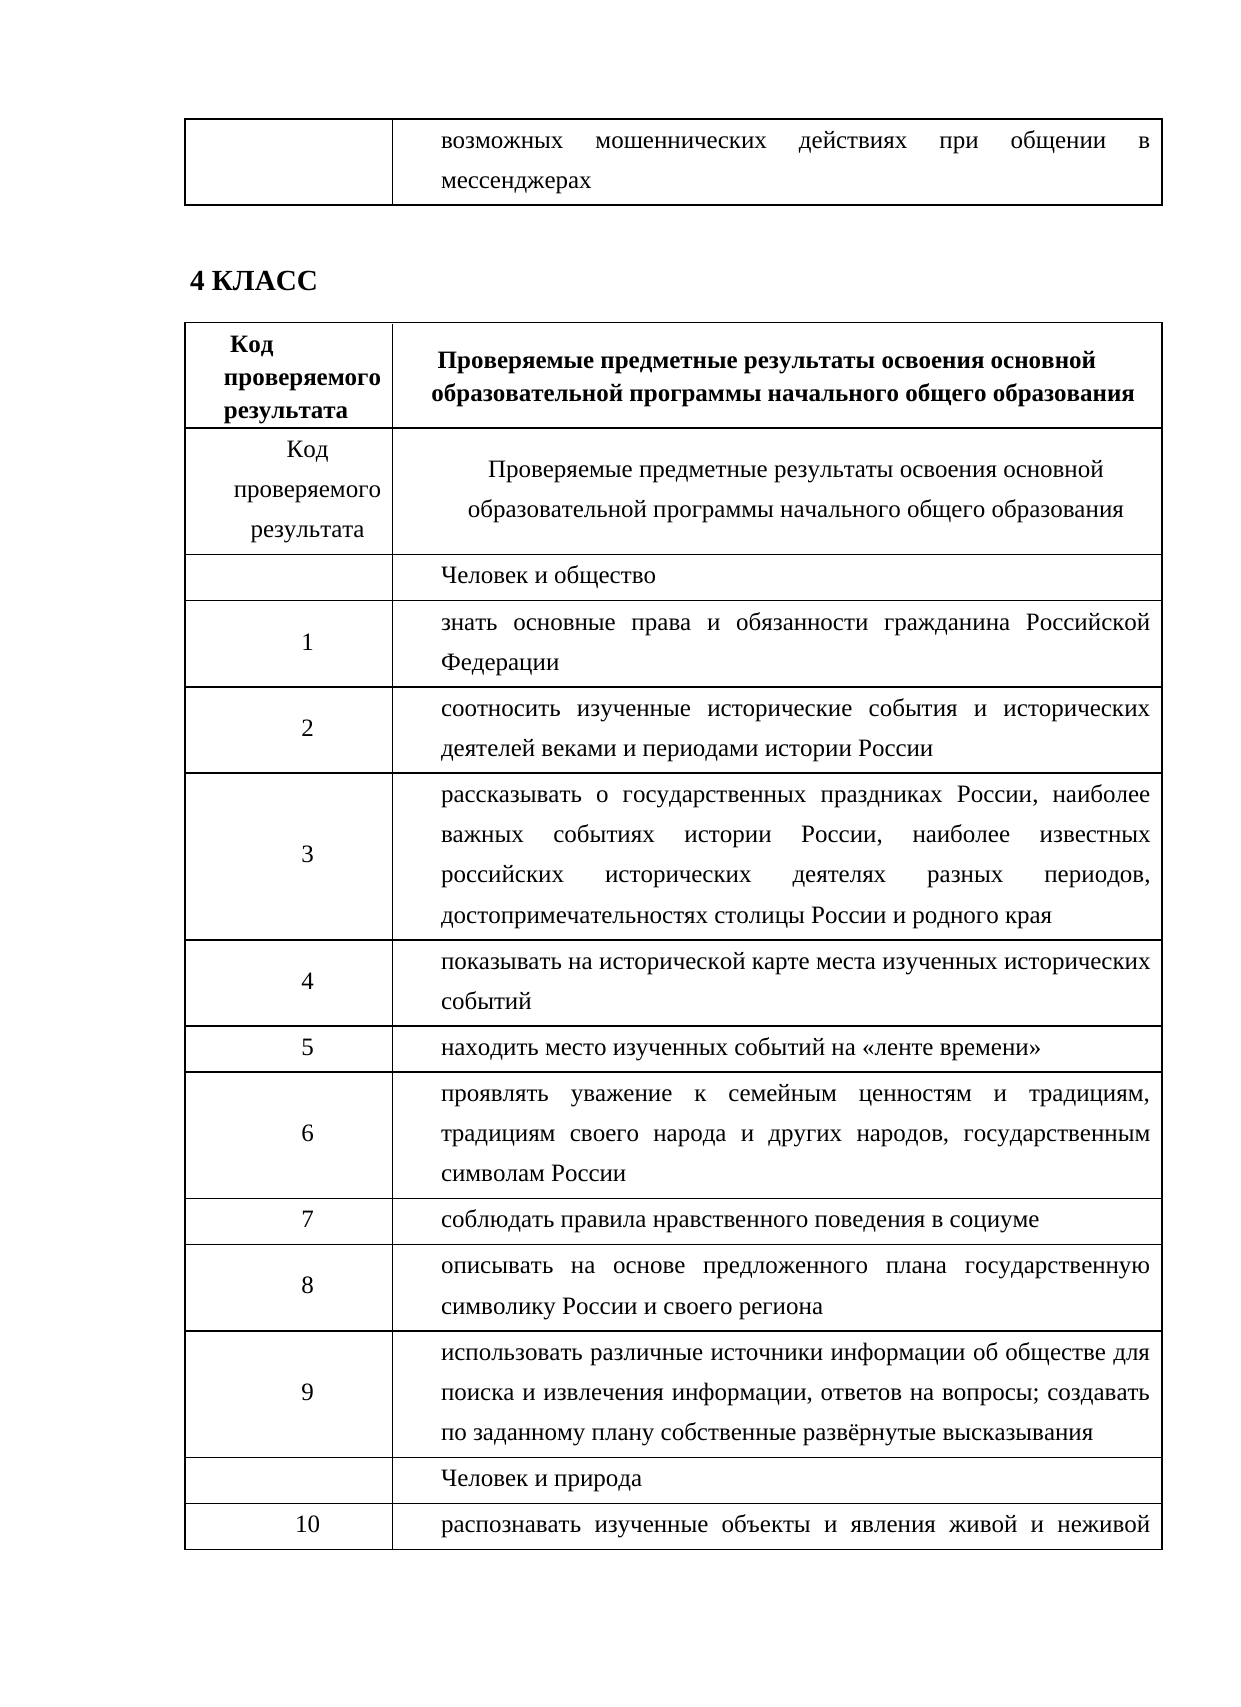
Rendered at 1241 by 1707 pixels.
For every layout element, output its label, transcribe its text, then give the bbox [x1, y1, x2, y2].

table_cell 1 [186, 601, 392, 686]
table_cell 9 [186, 1332, 392, 1456]
text 4 КЛАСС [190, 263, 1152, 296]
table_cell проявлять уважение к семейным ценностям и традициям, традициям своего народа и других народов, государственным символам России [393, 1073, 1161, 1198]
table_cell находить место изученных событий на «ленте времени» [393, 1027, 1161, 1071]
table_cell 19 [186, 120, 392, 204]
table_cell 8 [186, 1245, 392, 1330]
table_cell Код проверяемого результата [186, 429, 392, 554]
table_cell [186, 1458, 392, 1502]
table_cell Человек и природа [393, 1458, 1161, 1502]
table_cell 10 [186, 1504, 392, 1548]
table_cell 6 [186, 1073, 392, 1198]
table_cell 5 [186, 1027, 392, 1071]
table_cell описывать на основе предложенного плана государственную символику России и своего региона [393, 1245, 1161, 1330]
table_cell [393, 120, 1161, 204]
table_cell знать основные права и обязанности гражданина Российской Федерации [393, 601, 1161, 686]
table_cell использовать различные источники информации об обществе для поиска и извлечения информации, ответов на вопросы; создавать по заданному плану собственные развёрнутые высказывания [393, 1332, 1161, 1456]
table_cell соблюдать правила нравственного поведения в социуме [393, 1199, 1161, 1244]
table_cell показывать на исторической карте места изученных исторических событий [393, 941, 1161, 1025]
table_cell 4 [186, 941, 392, 1025]
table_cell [393, 1504, 1161, 1548]
table_cell 3 [186, 774, 392, 939]
table_cell Проверяемые предметные результаты освоения основной образовательной программы начального общего образования [393, 429, 1161, 554]
table_cell [186, 555, 392, 600]
table_header Проверяемые предметные результаты освоения основной образовательной программы начального общего образования [393, 323, 1161, 427]
table_cell рассказывать о государственных праздниках России, наиболее важных событиях истории России, наиболее известных российских исторических деятелях разных периодов, достопримечательностях столицы России и родного края [393, 774, 1161, 939]
table_cell соотносить изученные исторические события и исторических деятелей веками и периодами истории России [393, 688, 1161, 772]
table_cell Человек и общество [393, 555, 1161, 600]
table_cell 2 [186, 688, 392, 772]
table_cell 7 [186, 1199, 392, 1244]
table_header Код проверяемого результата [186, 323, 392, 427]
